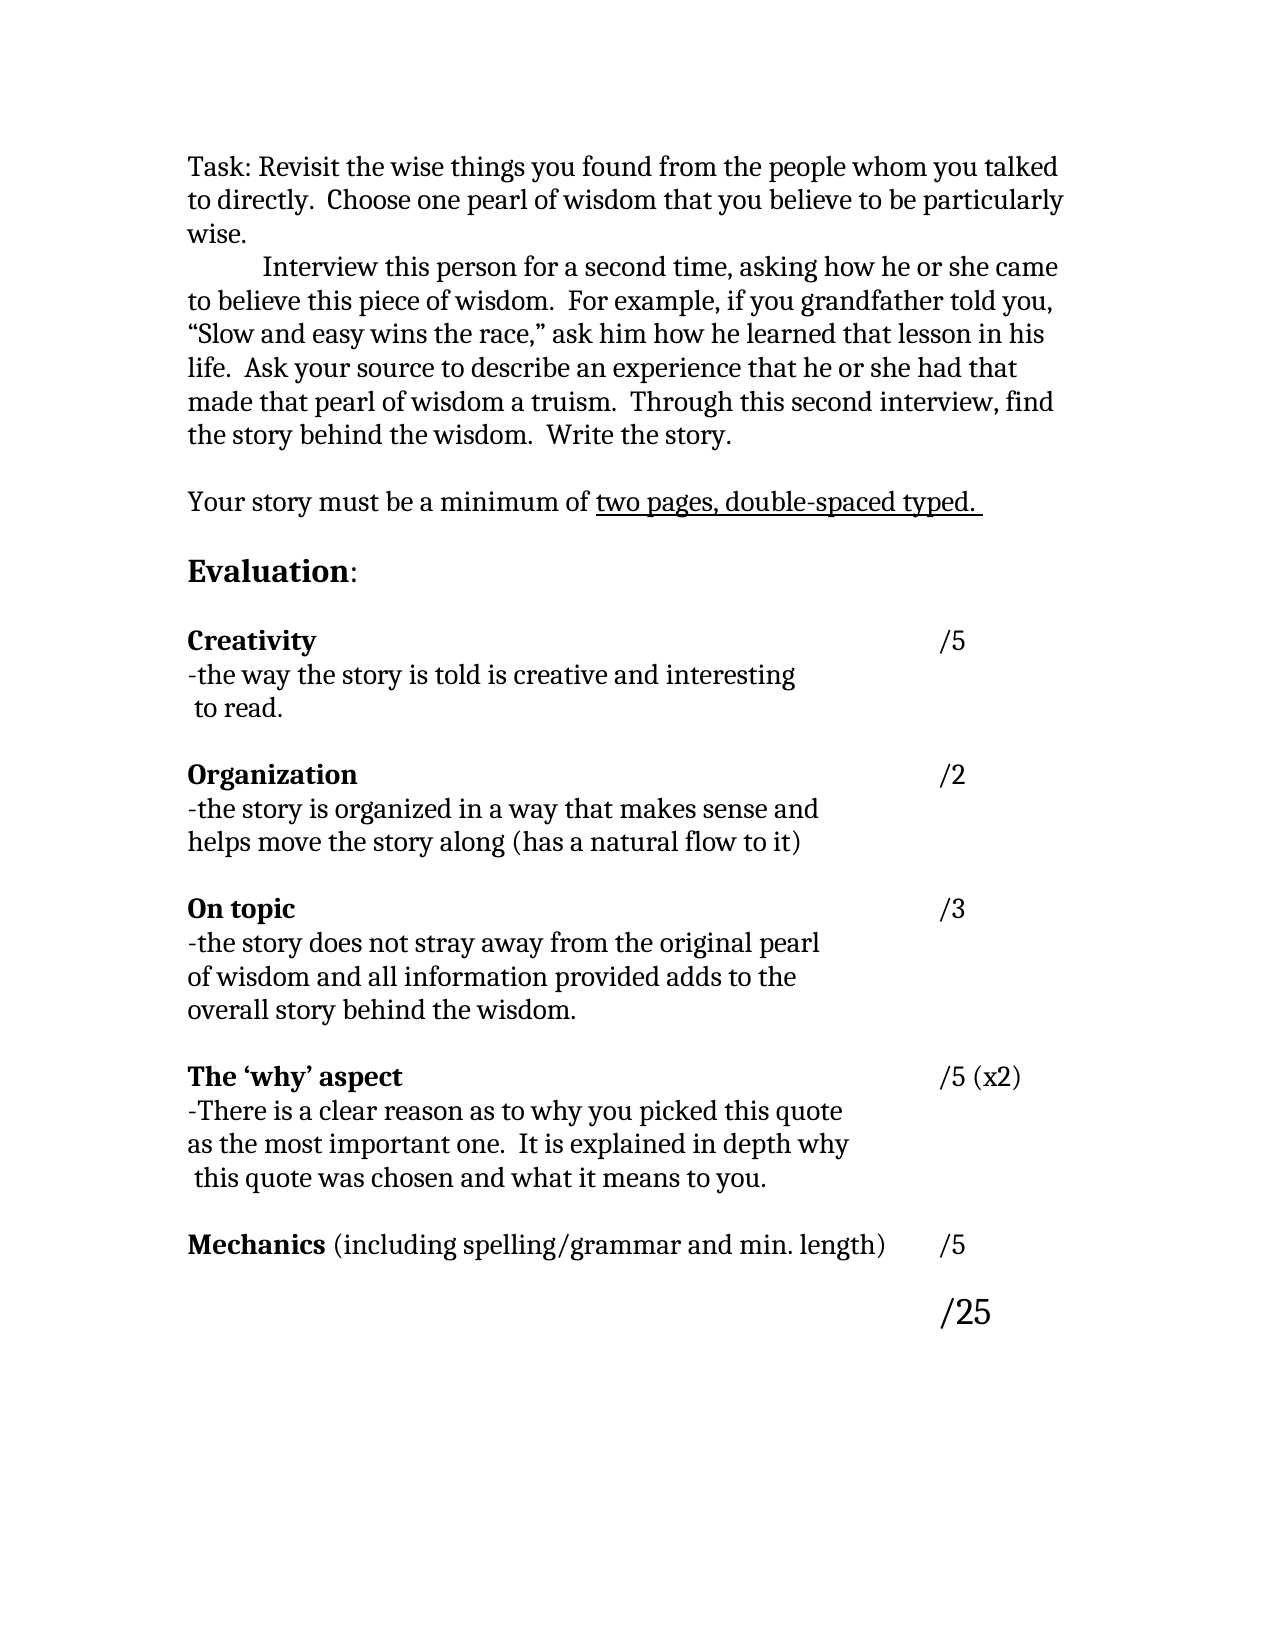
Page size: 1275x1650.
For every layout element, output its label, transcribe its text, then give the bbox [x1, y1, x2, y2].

text to read. [187, 691, 1087, 725]
text of wisdom and all information provided adds to the [187, 960, 1087, 993]
text Creativity /5 [187, 624, 1087, 658]
text Your story must be a minimum of two pages, double-spaced typed. [187, 485, 1087, 519]
text Mechanics (including spelling/grammar and min. length) /5 [187, 1228, 1087, 1262]
text /25 [862, 1290, 1087, 1333]
text On topic /3 [187, 893, 1087, 926]
text Task: Revisit the wise things you found from the people whom you talked to directly. Choose one pearl of wisdom that you believe to be particularly wise. [187, 150, 1087, 251]
text helps move the story along (has a natural flow to it) [187, 826, 1087, 859]
text overall story behind the wisdom. [187, 993, 1087, 1027]
text -There is a clear reason as to why you picked this quote [187, 1094, 1087, 1127]
text this quote was chosen and what it means to you. [187, 1161, 1087, 1194]
text Organization /2 [187, 758, 1087, 792]
text -the way the story is told is creative and interesting [187, 658, 1087, 691]
text The ‘why’ aspect /5 (x2) [187, 1060, 1087, 1094]
text -the story is organized in a way that makes sense and [187, 792, 1087, 826]
text as the most important one. It is explained in depth why [187, 1127, 1087, 1161]
text -the story does not stray away from the original pearl [187, 926, 1087, 960]
text Evaluation: [187, 552, 1087, 591]
text Interview this person for a second time, asking how he or she came to believe this piece of wisdom. For example, if you grandfather told you, “Slow and easy wins the race,” ask him how he learned that lesson in his life. Ask your source to describe an experience that he or she had that made that pearl of wisdom a truism. Through this second interview, find the story behind the wisdom. Write the story. [187, 251, 1087, 452]
